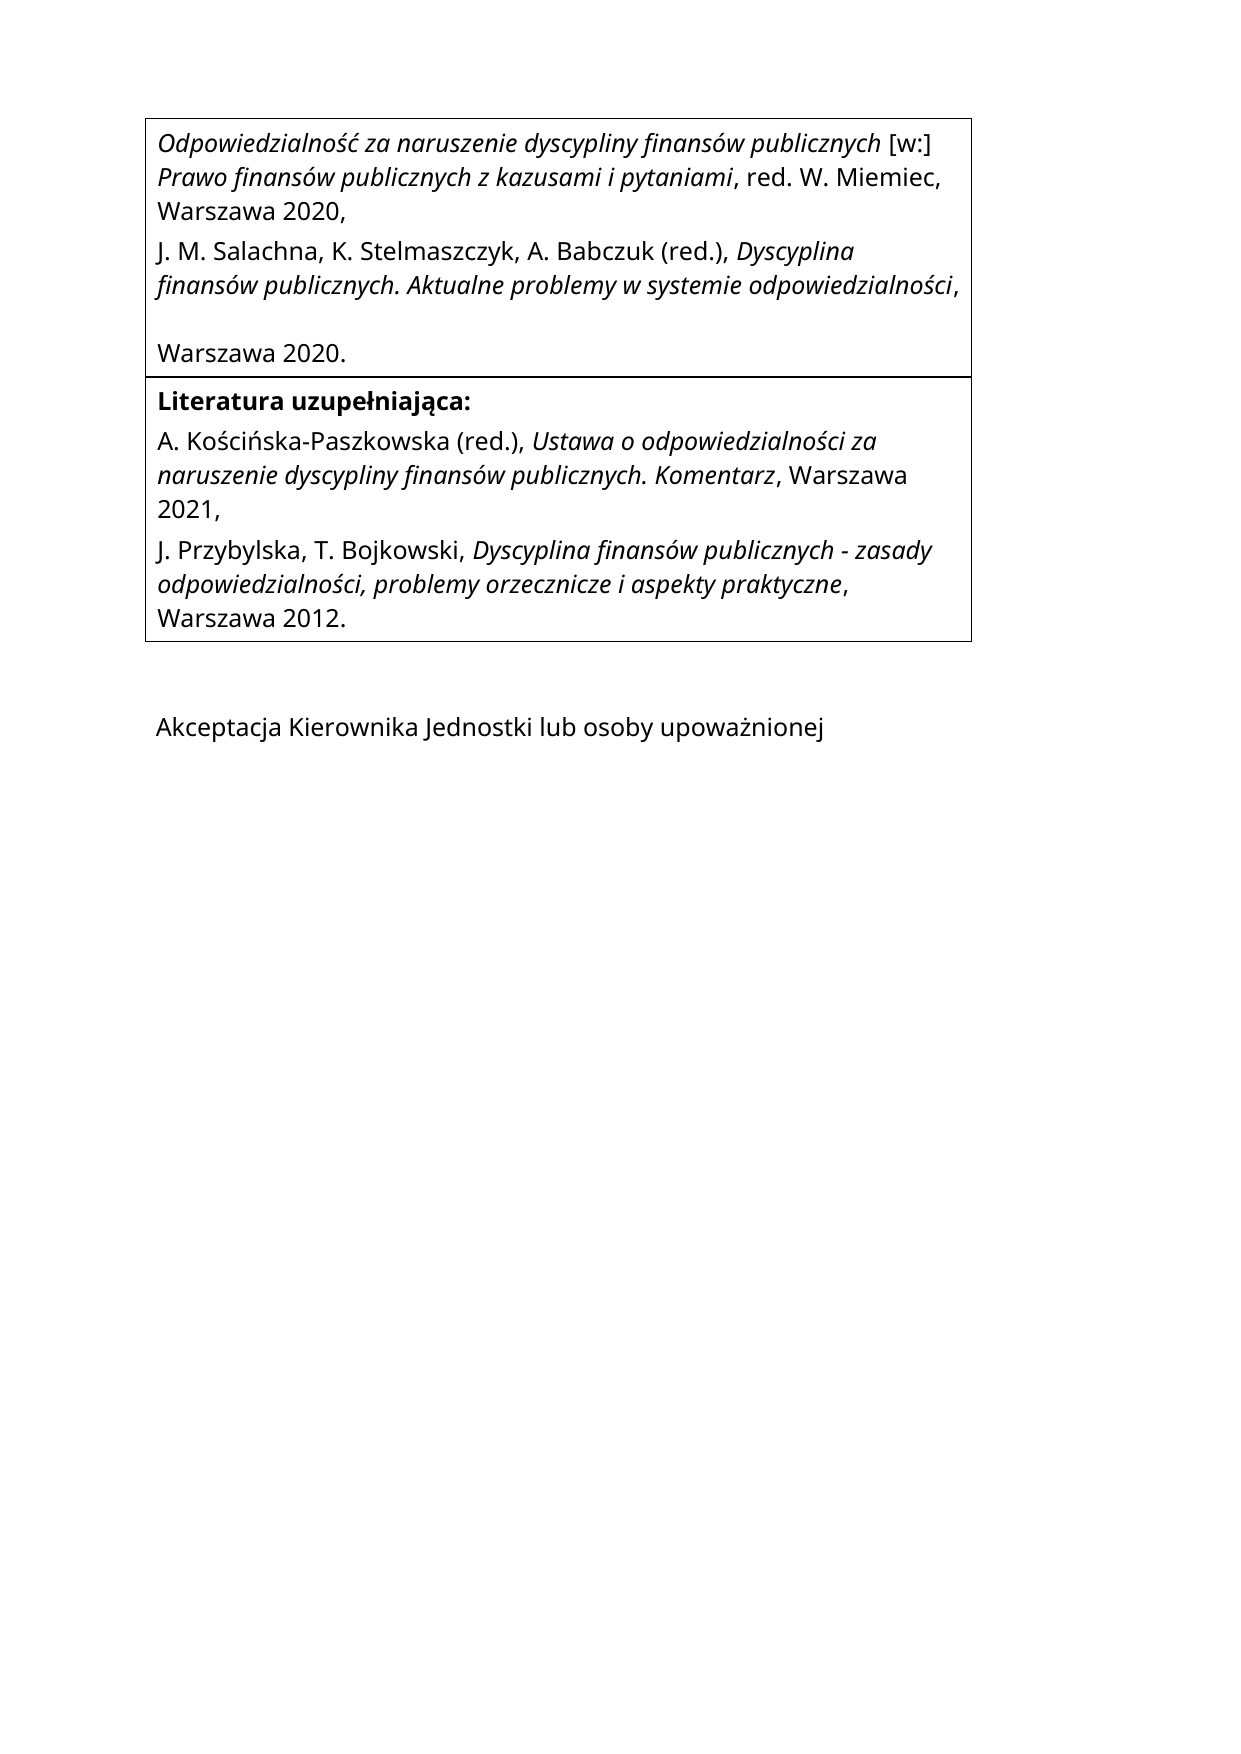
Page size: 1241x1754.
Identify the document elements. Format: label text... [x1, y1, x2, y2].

text Akceptacja Kierownika Jednostki lub osoby upoważnionej [156, 710, 1122, 744]
table_cell Literatura uzupełniająca: A. Kościńska-Paszkowska (red.), Ustawa o odpowiedzialności za naruszenie dyscypliny finansów publicznych. Komentarz, Warszawa 2021, J. Przybylska, T. Bojkowski, Dyscyplina finansów publicznych - zasady odpowiedzialności, problemy orzecznicze i aspekty praktyczne, Warszawa 2012. [146, 378, 971, 641]
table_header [146, 119, 971, 376]
